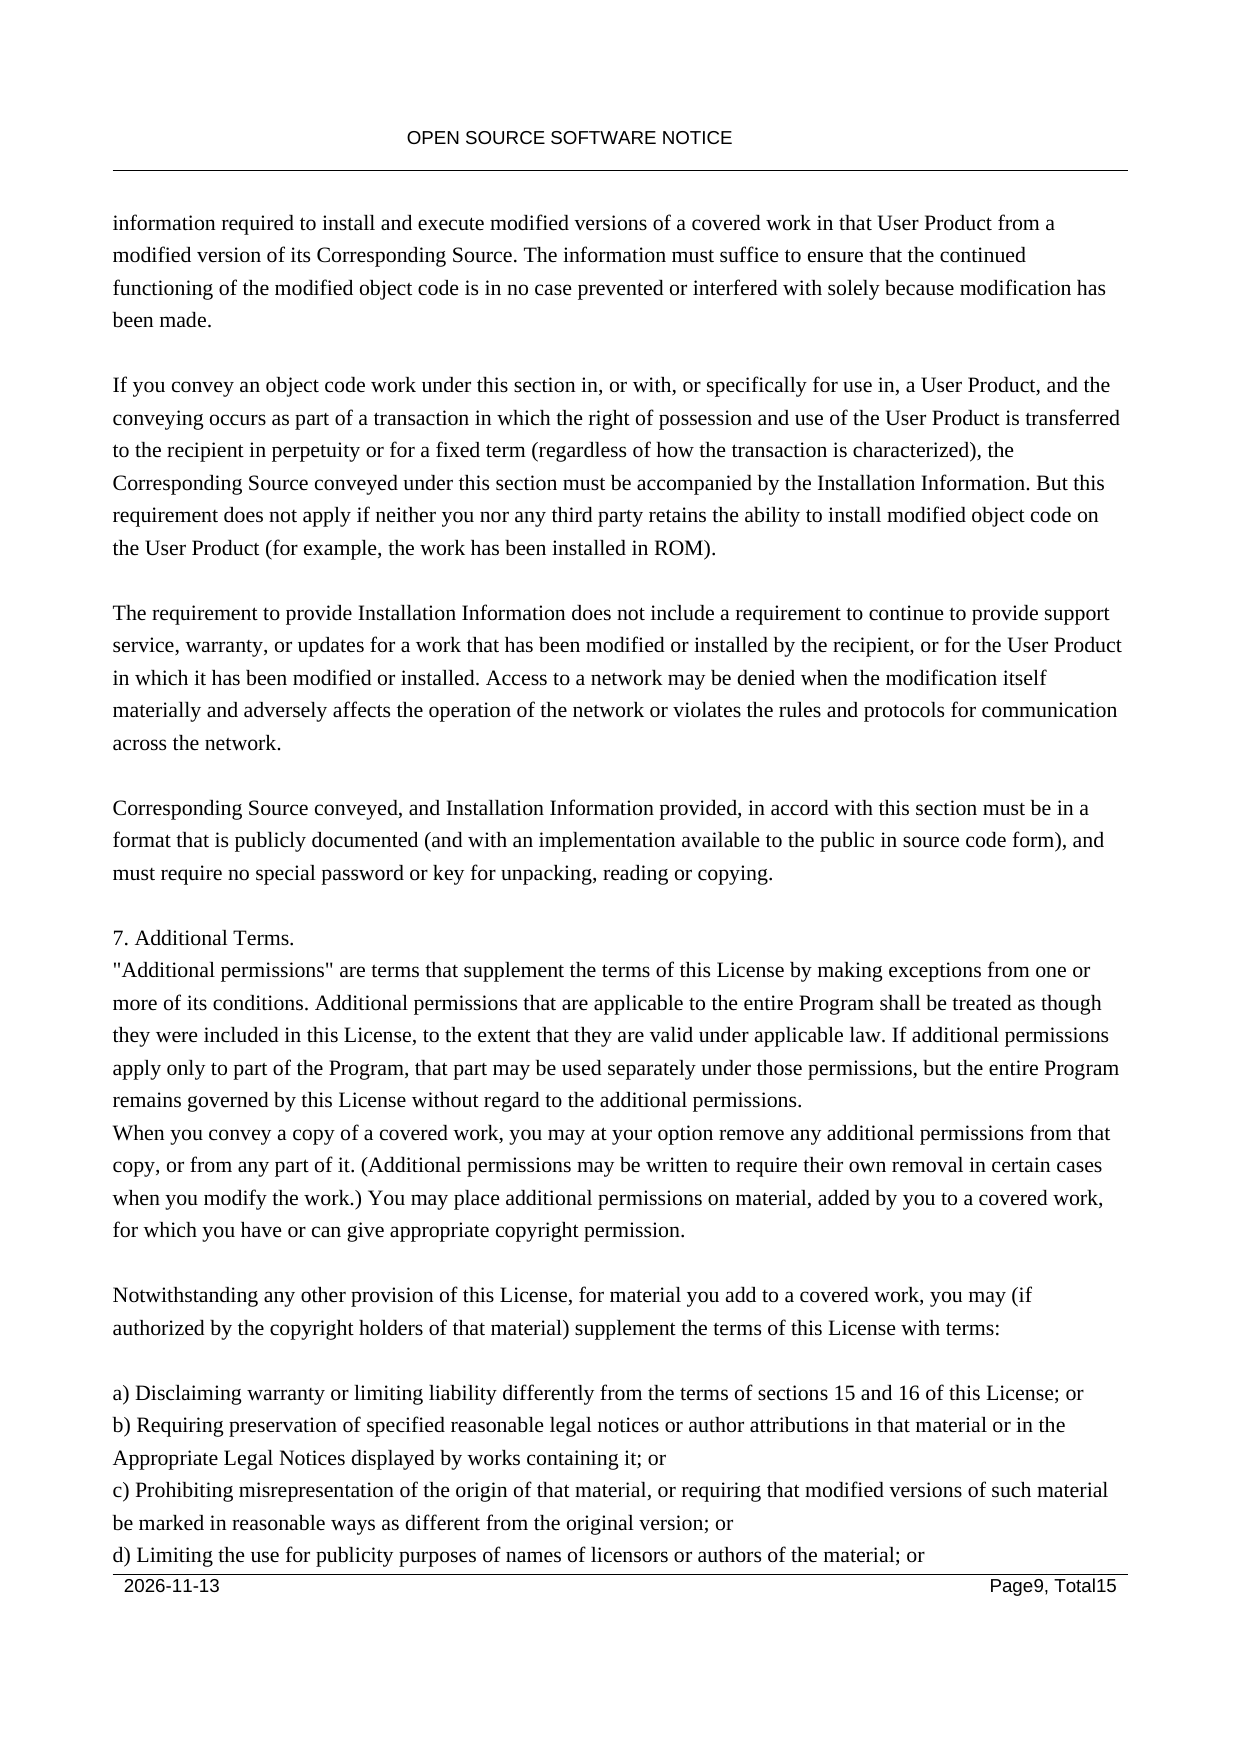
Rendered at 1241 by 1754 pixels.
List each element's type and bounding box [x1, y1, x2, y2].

text [112, 206, 1128, 1571]
